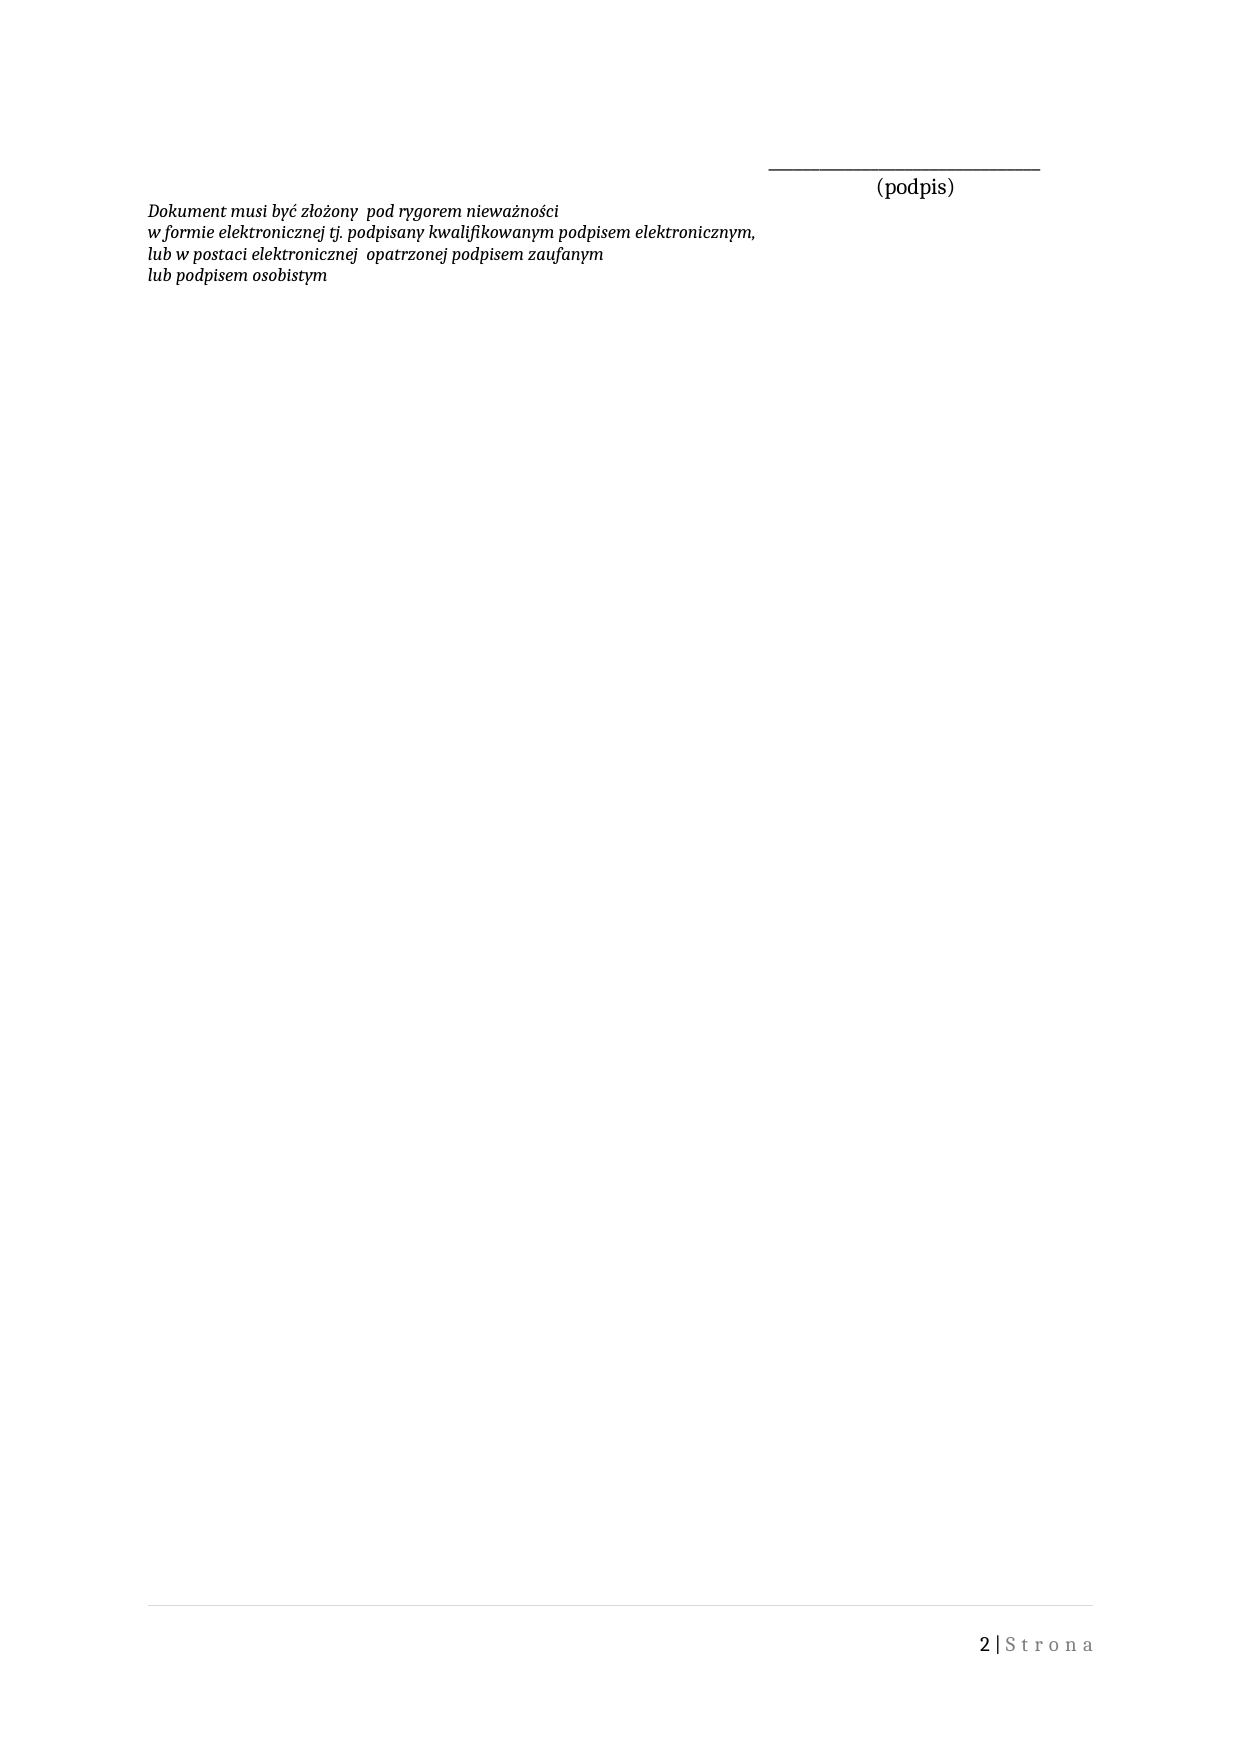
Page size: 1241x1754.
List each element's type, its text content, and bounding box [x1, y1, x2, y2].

text lub w postaci elektronicznej opatrzonej podpisem zaufanym [148, 243, 1093, 265]
text Dokument musi być złożony pod rygorem nieważności w formie elektronicznej tj. podpisany kwalifikowanym podpisem elektronicznym, [148, 200, 1093, 243]
text ________________________________ (podpis) [738, 148, 1093, 200]
text lub podpisem osobistym [148, 265, 1093, 287]
